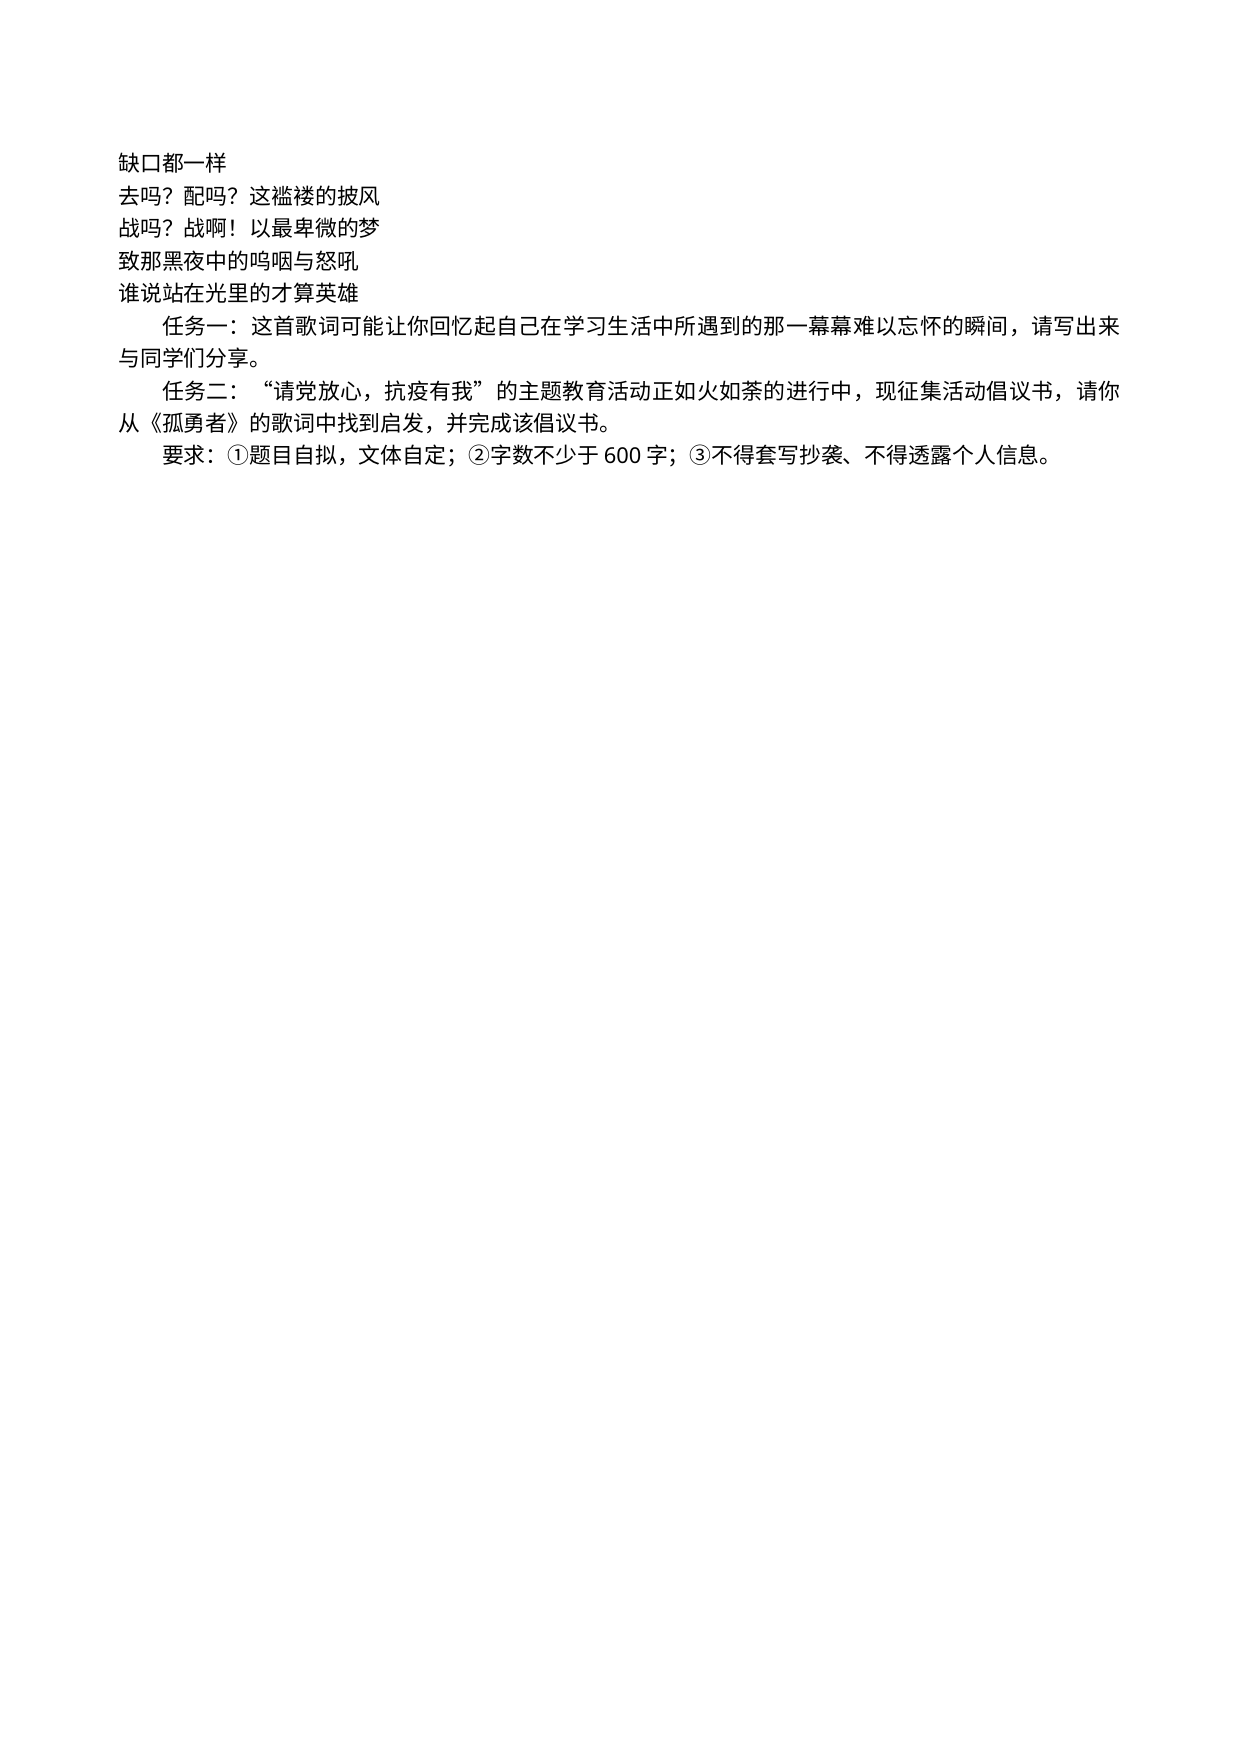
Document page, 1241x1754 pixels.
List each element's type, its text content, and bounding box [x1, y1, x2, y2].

text 致那黑夜中的呜咽与怒吼 [118, 243, 1122, 276]
text 任务一：这首歌词可能让你回忆起自己在学习生活中所遇到的那一幕幕难以忘怀的瞬间，请写出来与同学们分享。 [118, 308, 1122, 373]
text 要求：①题目自拟，文体自定；②字数不少于600字；③不得套写抄袭、不得透露个人信息。 [118, 438, 1122, 471]
text 战吗？战啊！以最卑微的梦 [118, 211, 1122, 243]
text 去吗？配吗？这褴褛的披风 [118, 178, 1122, 211]
text 谁说站在光里的才算英雄 [118, 276, 1122, 308]
text 任务二：“请党放心，抗疫有我”的主题教育活动正如火如荼的进行中，现征集活动倡议书，请你从《孤勇者》的歌词中找到启发，并完成该倡议书。 [118, 373, 1122, 438]
text 缺口都一样 [118, 146, 1122, 178]
